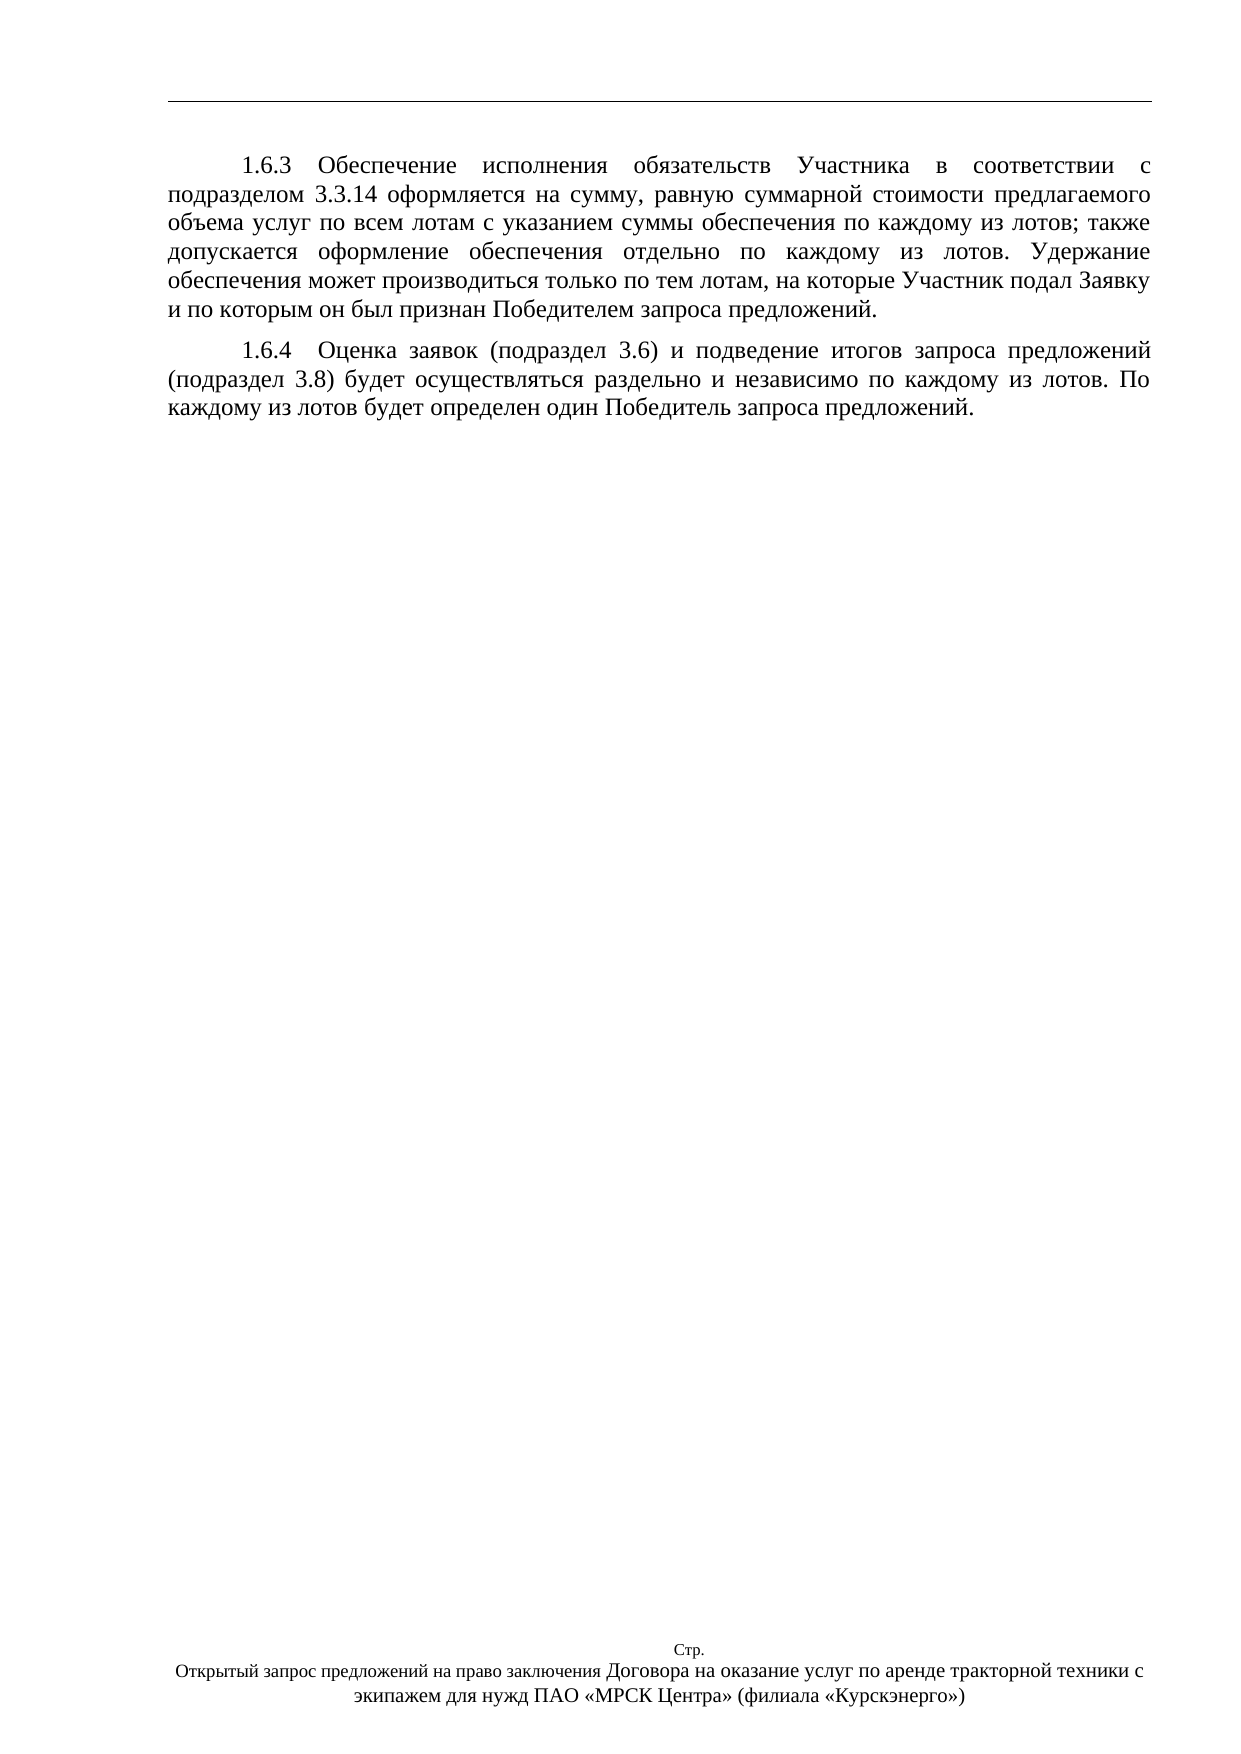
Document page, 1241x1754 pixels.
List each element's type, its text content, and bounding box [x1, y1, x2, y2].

subtitle Оценка заявок (подраздел 3.6) и подведение итогов запроса предложений (подраздел 3.8) будет осуществляться раздельно и независимо по каждому из лотов. По каждому из лотов будет определен один Победитель запроса предложений. [168, 335, 1152, 421]
subtitle Обеспечение исполнения обязательств Участника в соответствии с подразделом 3.3.14 оформляется на сумму, равную суммарной стоимости предлагаемого объема услуг по всем лотам с указанием суммы обеспечения по каждому из лотов; также допускается оформление обеспечения отдельно по каждому из лотов. Удержание обеспечения может производиться только по тем лотам, на которые Участник подал Заявку и по которым он был признан Победителем запроса предложений. [168, 150, 1152, 322]
